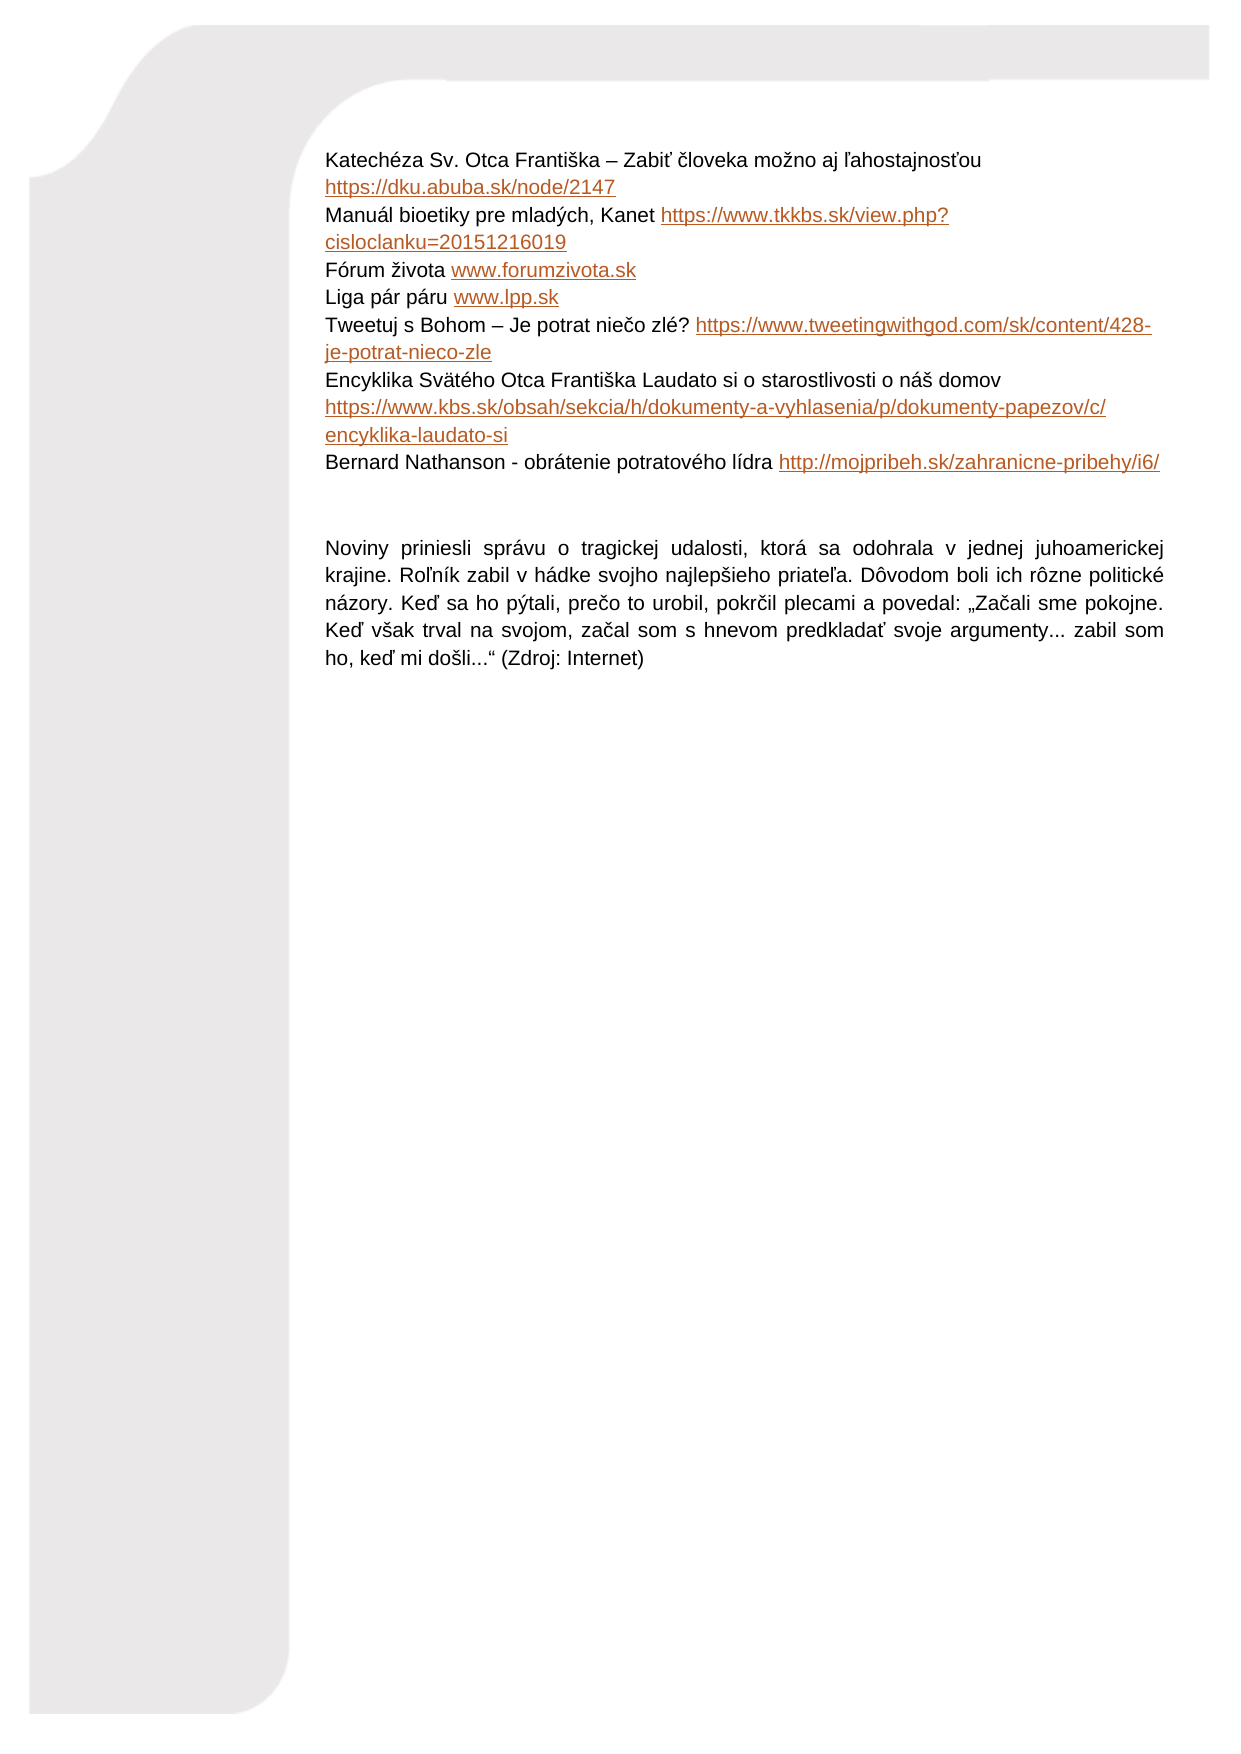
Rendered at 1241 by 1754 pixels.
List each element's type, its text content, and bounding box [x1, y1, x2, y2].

text Encyklika Svätého Otca Františka Laudato si o starostlivosti o náš domov https://www.kbs.sk/obsah/sekcia/h/dokumenty-a-vyhlasenia/p/dokumenty-papezov/c/encyklika-laudato-si [325, 368, 1165, 447]
text Liga pár páru www.lpp.sk [325, 285, 1165, 309]
text Fórum života www.forumzivota.sk [325, 258, 1165, 282]
text Tweetuj s Bohom – Je potrat niečo zlé? https://www.tweetingwithgod.com/sk/content/428-je-potrat-nieco-zle [325, 313, 1165, 364]
text Noviny priniesli správu o tragickej udalosti, ktorá sa odohrala v jednej juhoamerickej krajine. Roľník zabil v hádke svojho najlepšieho priateľa. Dôvodom boli ich rôzne politické názory. Keď sa ho pýtali, prečo to urobil, pokrčil plecami a povedal: „Začali sme pokojne. Keď však trval na svojom, začal som s hnevom predkladať svoje argumenty... zabil som ho, keď mi došli...“ (Zdroj: Internet) [325, 535, 1165, 669]
text Katechéza Sv. Otca Františka – Zabiť človeka možno aj ľahostajnosťou https://dku.abuba.sk/node/2147 [325, 148, 1165, 199]
text Manuál bioetiky pre mladých, Kanet https://www.tkkbs.sk/view.php?cisloclanku=20151216019 [325, 203, 1165, 254]
picture [29, 25, 1210, 1714]
text Bernard Nathanson - obrátenie potratového lídra http://mojpribeh.sk/zahranicne-pribehy/i6/ [325, 450, 1165, 474]
